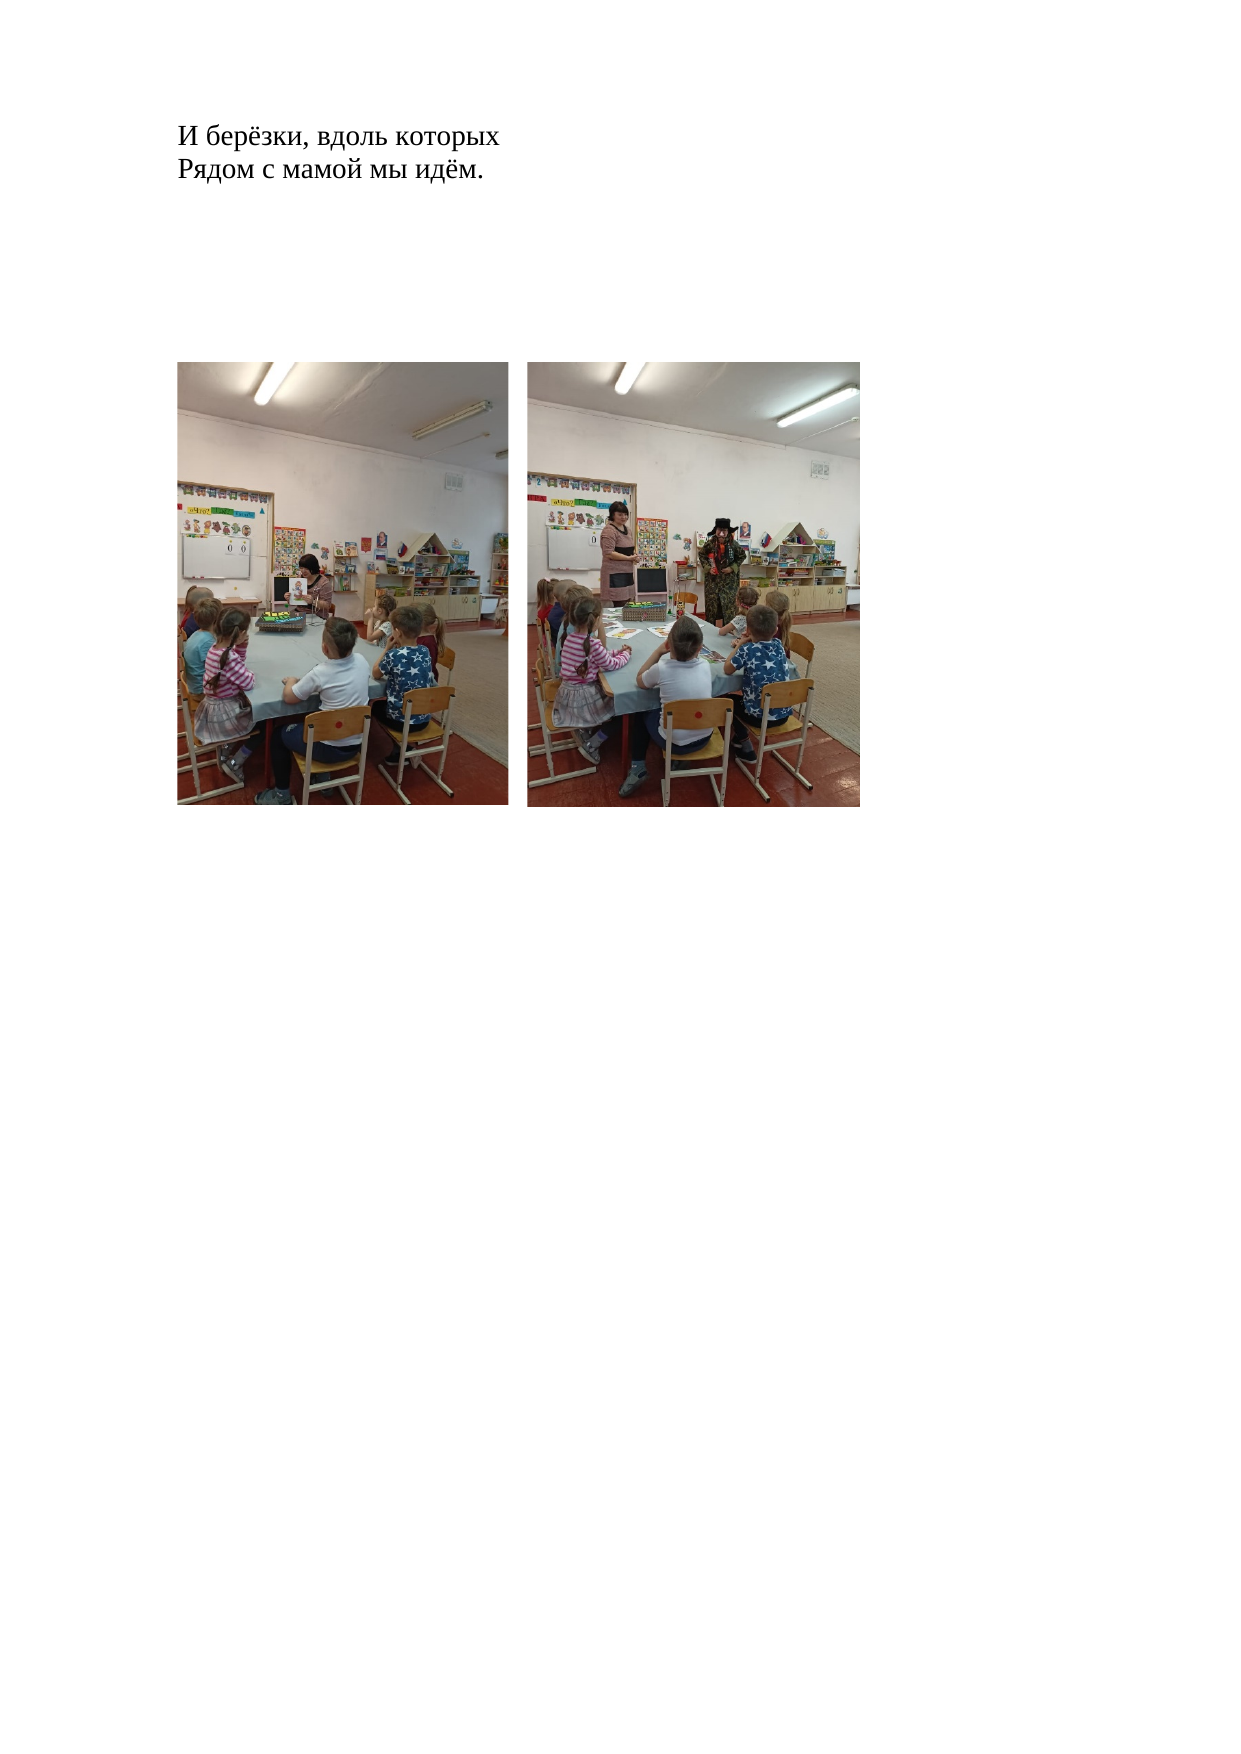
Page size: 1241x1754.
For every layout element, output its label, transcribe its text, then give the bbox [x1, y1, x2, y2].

picture [527, 362, 860, 807]
text Что мы Родиной зовём? Дом, где мы с тобой живём, И берёзки, вдоль которых Рядом с мамой мы идём. [484, 118, 1152, 185]
picture [177, 362, 509, 805]
